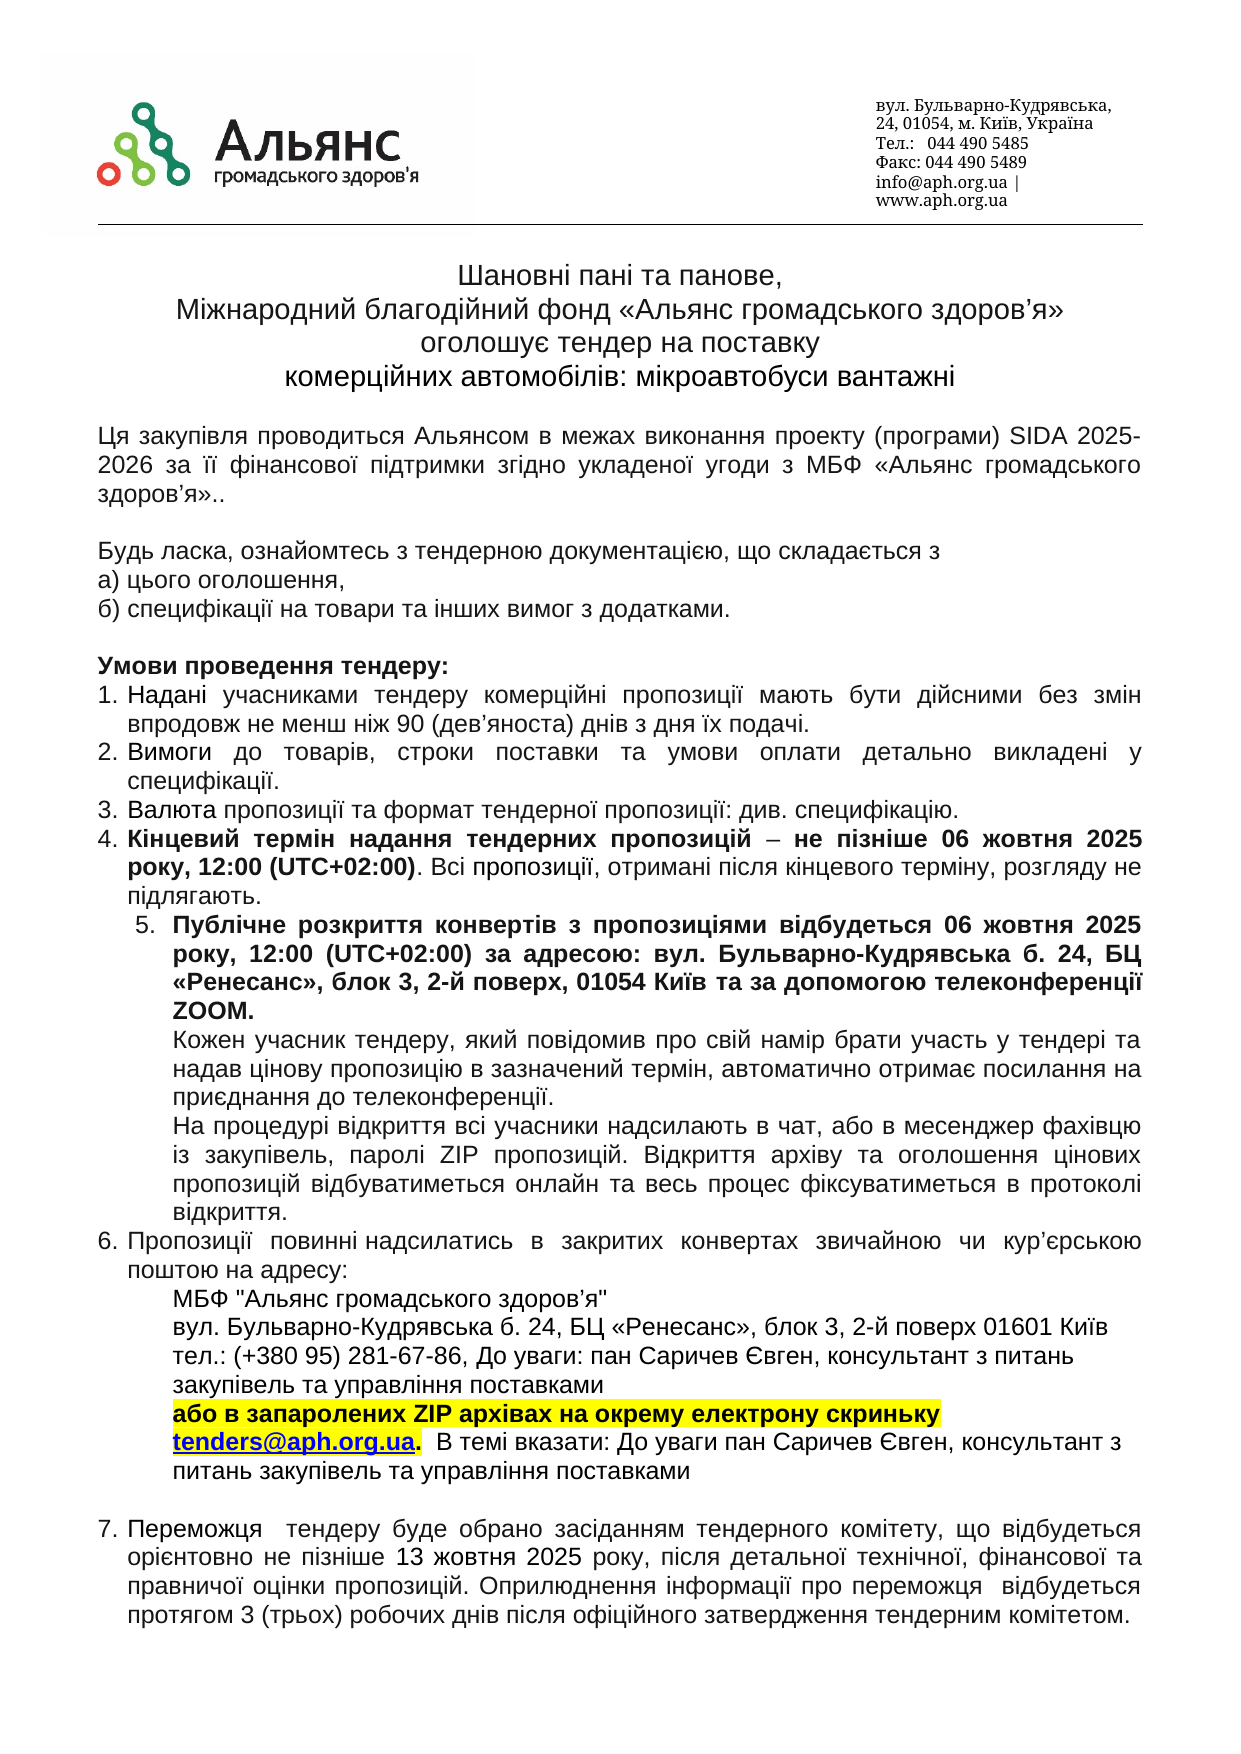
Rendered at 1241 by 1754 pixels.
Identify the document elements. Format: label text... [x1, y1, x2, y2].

text оголошує тендер на поставку [97, 325, 1143, 359]
list Пропозиції повинні надсилатись в закритих конвертах звичайною чи кур’єрською поштою на адресу: [97, 1226, 1143, 1284]
list Валюта пропозиції та формат тендерної пропозиції: див. специфікацію. [97, 795, 1143, 824]
text а) цього оголошення, [97, 565, 1143, 594]
list Переможця тендеру буде обрано засіданням тендерного комітету, що відбудеться орієнтовно не пізніше 13 жовтня 2025 року, після детальної технічної, фінансової та правничої оцінки пропозицій. Оприлюднення інформації про переможця відбудеться протягом 3 (трьох) робочих днів після офіційного затвердження тендерним комітетом. [97, 1514, 1143, 1629]
text Будь ласка, ознайомтесь з тендерною документацією, що складається з [97, 536, 1143, 565]
list Кінцевий термін надання тендерних пропозицій – не пізніше 06 жовтня 2025 року, 12:00 (UTC+02:00). Всі пропозиції, отримані після кінцевого терміну, розгляду не підлягають. [97, 824, 1143, 910]
text МБФ "Альянс громадського здоров’я" [97, 1284, 1143, 1312]
text б) специфікації на товари та інших вимог з додатками. [97, 594, 1143, 622]
list Надані учасниками тендеру комерційні пропозиції мають бути дійсними без змін впродовж не менш ніж 90 (дев’яноста) днів з дня їх подачі. [97, 680, 1143, 737]
text Міжнародний благодійний фонд «Альянс громадського здоров’я» [97, 292, 1143, 325]
text Ця закупівля проводиться Альянсом в межах виконання проекту (програми) SIDA 2025-2026 за її фінансової підтримки згідно укладеної угоди з МБФ «Альянс громадського здоров’я».. [97, 421, 1143, 507]
text тел.: (+380 95) 281-67-86, До уваги: пан Саричев Євген, консультант з питань закупівель та управління поставками або в запаролених ZIP архівах на окрему електрону скриньку tenders@aph.org.ua. В темі вказати: До уваги пан Саричев Євген, консультант з питань закупівель та управління поставками [172, 1341, 1143, 1485]
text комерційних автомобілів: мікроавтобуси вантажні [97, 359, 1143, 392]
picture [40, 52, 476, 237]
text Умови проведення тендеру: [97, 651, 1143, 680]
list Вимоги до товарів, строки поставки та умови оплати детально викладені у специфікації. [97, 737, 1143, 795]
text вул. Бульварно-Кудрявська б. 24, БЦ «Ренесанс», блок 3, 2-й поверх 01601 Київ [172, 1312, 1143, 1341]
list Публічне розкриття конвертів з пропозиціями відбудеться 06 жовтня 2025 року, 12:00 (UTC+02:00) за адресою: вул. Бульварно-Кудрявська б. 24, БЦ «Ренесанс», блок 3, 2-й поверх, 01054 Київ та за допомогою телеконференції ZOOM. [135, 910, 1143, 1025]
text Шановні пані та панове, [97, 258, 1143, 292]
list Кожен учасник тендеру, який повідомив про свій намір брати участь у тендері та надав цінову пропозицію в зазначений термін, автоматично отримає посилання на приєднання до телеконференції. [172, 1025, 1143, 1111]
list На процедурі відкриття всі учасники надсилають в чат, або в месенджер фахівцю із закупівель, паролі ZIP пропозицій. Відкриття архіву та оголошення цінових пропозицій відбуватиметься онлайн та весь процес фіксуватиметься в протоколі відкриття. [172, 1111, 1143, 1226]
